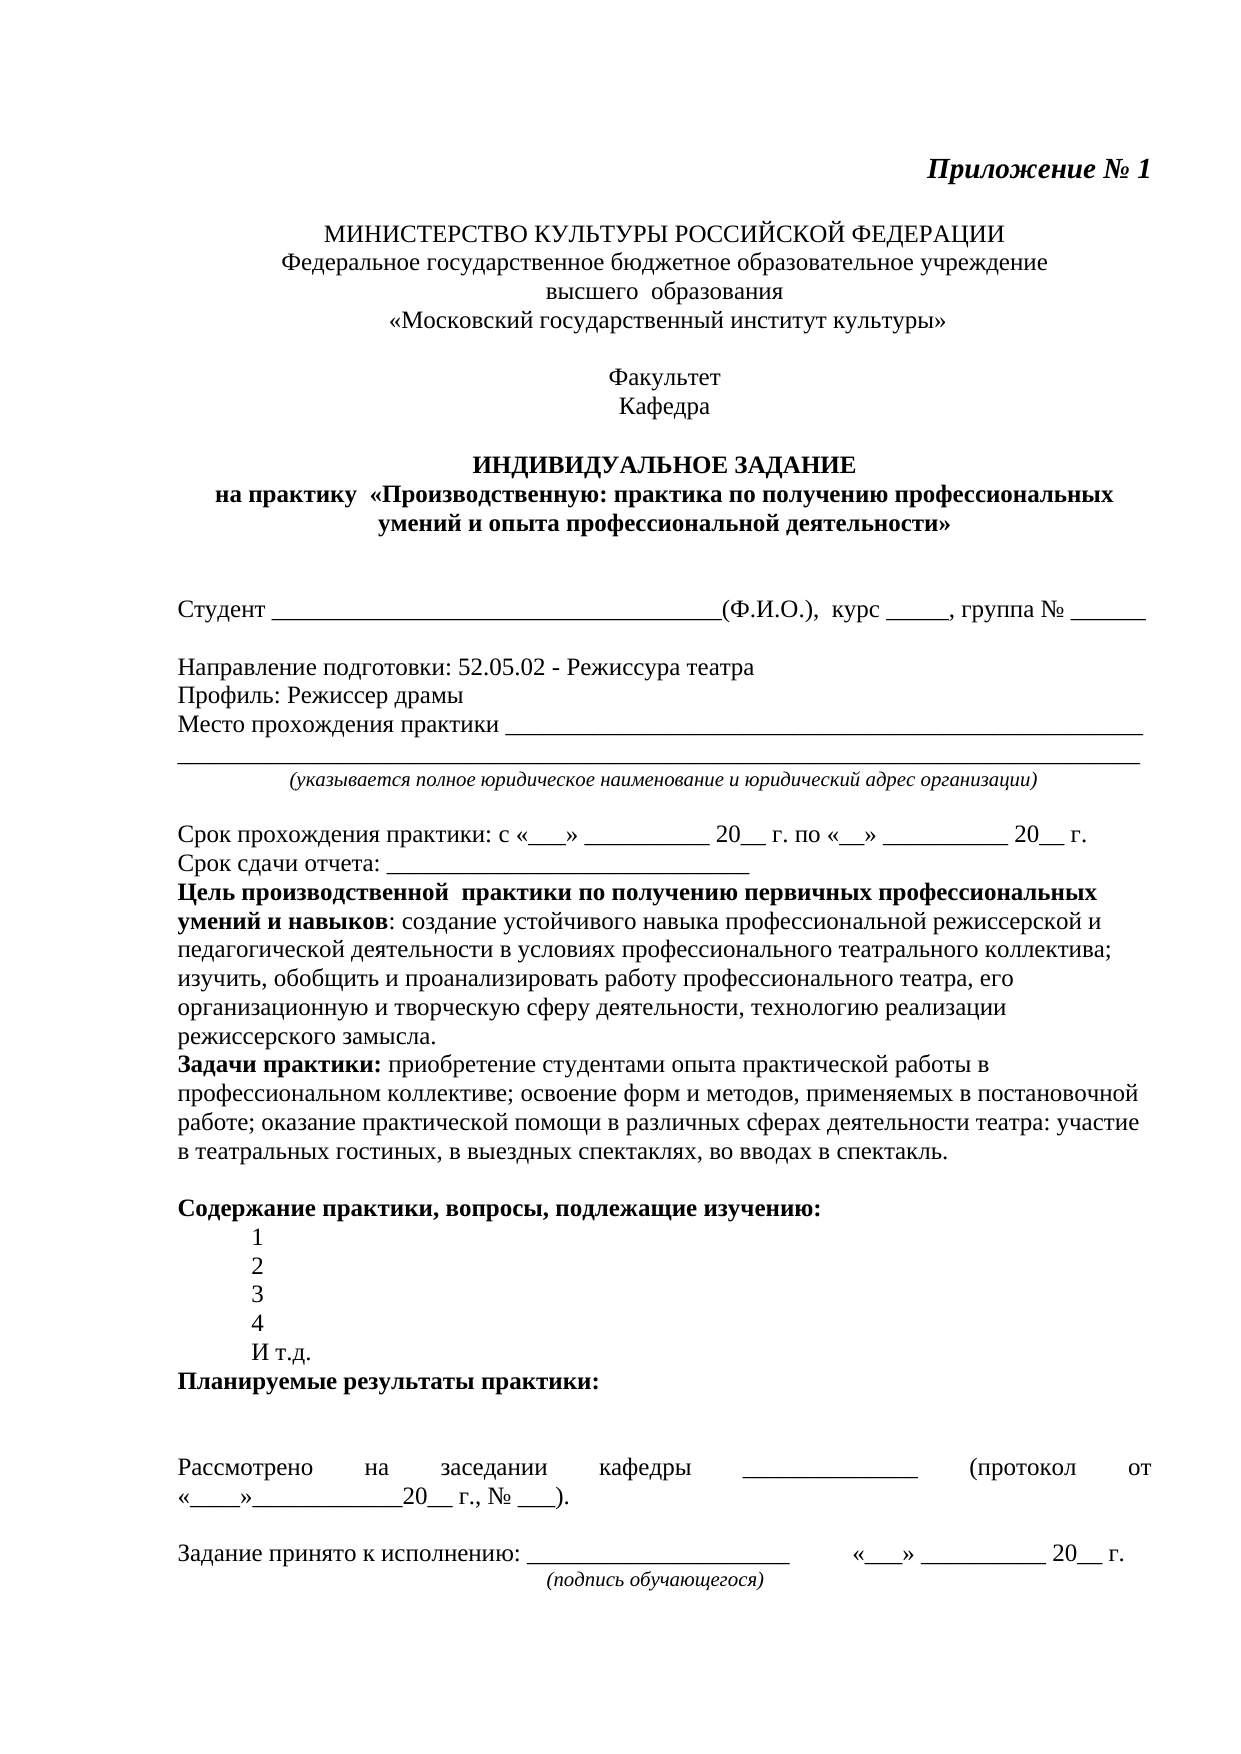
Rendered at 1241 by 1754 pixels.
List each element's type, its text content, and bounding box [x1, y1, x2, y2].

text Задание принято к исполнению: _____________________ «___» __________ 20__ г. [177, 1538, 1152, 1567]
text Приложение № 1 [177, 152, 1152, 185]
text Задачи практики: приобретение студентами опыта практической работы в профессиональном коллективе; освоение форм и методов, применяемых в постановочной работе; оказание практической помощи в различных сферах деятельности театра: участие в театральных гостиных, в выездных спектаклях, во вводах в спектакль. [177, 1049, 1152, 1164]
text МИНИСТЕРСТВО КУЛЬТУРЫ РОССИЙСКОЙ ФЕДЕРАЦИИ [177, 219, 1152, 247]
text Срок сдачи отчета: _____________________________ [177, 848, 1152, 877]
text 3 [177, 1279, 1152, 1308]
text Рассмотрено на заседании кафедры ______________ (протокол от «____»____________20__ г., № ___). [177, 1452, 1152, 1509]
text 4 [177, 1308, 1152, 1337]
text «Московский государственный институт культуры» [177, 305, 1152, 334]
text на практику «Производственную: практика по получению профессиональных умений и опыта профессиональной деятельности» [177, 479, 1152, 537]
text Направление подготовки: 52.05.02 - Режиссура театра [177, 652, 1152, 681]
text (подпись обучающегося) [546, 1567, 1152, 1591]
text Срок прохождения практики: с «___» __________ 20__ г. по «__» __________ 20__ г. [177, 819, 1152, 848]
text Цель производственной практики по получению первичных профессиональных умений и навыков: создание устойчивого навыка профессиональной режиссерской и педагогической деятельности в условиях профессионального театрального коллектива; изучить, обобщить и проанализировать работу профессионального театра, его организационную и творческую сферу деятельности, технологию реализации режиссерского замысла. [177, 877, 1152, 1049]
text Факультет [177, 362, 1152, 391]
text 2 [177, 1251, 1152, 1279]
text 1 [177, 1222, 1152, 1251]
text _____________________________________________________________________________ [177, 738, 1152, 767]
text Федеральное государственное бюджетное образовательное учреждение [177, 247, 1152, 276]
text Студент ____________________________________(Ф.И.О.), курс _____, группа № ______ [177, 594, 1152, 623]
text Кафедра [177, 391, 1152, 420]
text ИНДИВИДУАЛЬНОЕ ЗАДАНИЕ [177, 451, 1152, 479]
text высшего образования [177, 276, 1152, 305]
text Планируемые результаты практики: [177, 1366, 1152, 1394]
text Место прохождения практики ___________________________________________________ [177, 709, 1152, 738]
text Профиль: Режиссер драмы [177, 681, 1152, 709]
text (указывается полное юридическое наименование и юридический адрес организации) [177, 767, 1152, 791]
text И т.д. [177, 1337, 1152, 1366]
text Содержание практики, вопросы, подлежащие изучению: [177, 1193, 1152, 1222]
